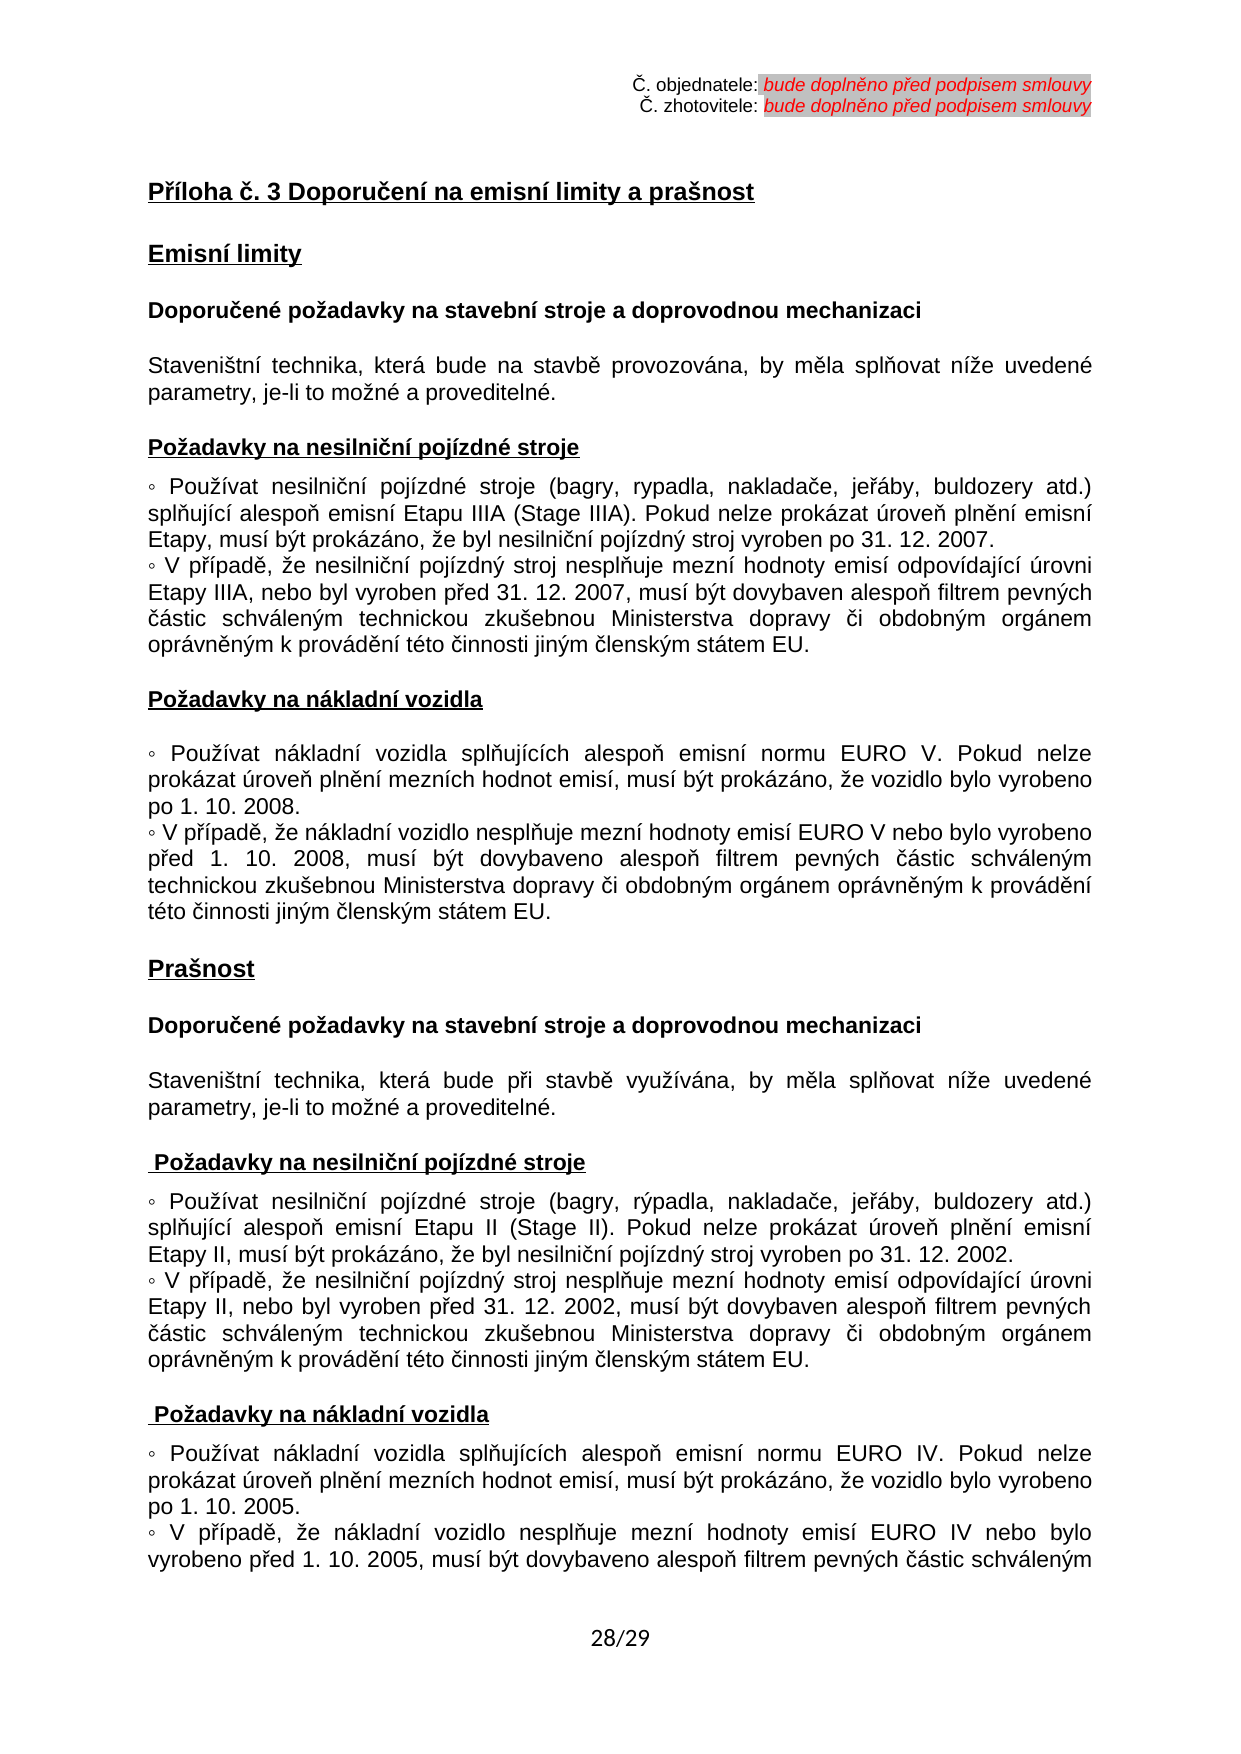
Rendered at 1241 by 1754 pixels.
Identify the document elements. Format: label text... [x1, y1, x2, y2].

text Doporučené požadavky na stavební stroje a doprovodnou mechanizaci [148, 1012, 1093, 1038]
text ◦ Používat nákladní vozidla splňujících alespoň emisní normu EURO V. Pokud nelze prokázat úroveň plnění mezních hodnot emisí, musí být prokázáno, že vozidlo bylo vyrobeno po 1. 10. 2008. [148, 740, 1093, 819]
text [148, 1519, 1093, 1572]
text Požadavky na nákladní vozidla [148, 1401, 1093, 1428]
text Doporučené požadavky na stavební stroje a doprovodnou mechanizaci [148, 297, 1093, 323]
text ◦ Používat nesilniční pojízdné stroje (bagry, rýpadla, nakladače, jeřáby, buldozery atd.) splňující alespoň emisní Etapu II (Stage II). Pokud nelze prokázat úroveň plnění emisní Etapy II, musí být prokázáno, že byl nesilniční pojízdný stroj vyroben po 31. 12. 2002. [148, 1188, 1093, 1267]
text Příloha č. 3 Doporučení na emisní limity a prašnost [148, 177, 1093, 206]
text Staveništní technika, která bude na stavbě provozována, by měla splňovat níže uvedené parametry, je-li to možné a proveditelné. [148, 352, 1093, 405]
text Požadavky na nesilniční pojízdné stroje [148, 1149, 1093, 1175]
text Emisní limity [148, 239, 1093, 268]
text Staveništní technika, která bude při stavbě využívána, by měla splňovat níže uvedené parametry, je-li to možné a proveditelné. [148, 1067, 1093, 1120]
text ◦ Používat nesilniční pojízdné stroje (bagry, rypadla, nakladače, jeřáby, buldozery atd.) splňující alespoň emisní Etapu IIIA (Stage IIIA). Pokud nelze prokázat úroveň plnění emisní Etapy, musí být prokázáno, že byl nesilniční pojízdný stroj vyroben po 31. 12. 2007. [148, 473, 1093, 552]
text ◦ V případě, že nákladní vozidlo nesplňuje mezní hodnoty emisí EURO V nebo bylo vyrobeno před 1. 10. 2008, musí být dovybaveno alespoň filtrem pevných částic schváleným technickou zkušebnou Ministerstva dopravy či obdobným orgánem oprávněným k provádění této činnosti jiným členským státem EU. [148, 819, 1093, 924]
text Požadavky na nákladní vozidla [148, 686, 1093, 712]
text Požadavky na nesilniční pojízdné stroje [148, 434, 1093, 461]
text ◦ Používat nákladní vozidla splňujících alespoň emisní normu EURO IV. Pokud nelze prokázat úroveň plnění mezních hodnot emisí, musí být prokázáno, že vozidlo bylo vyrobeno po 1. 10. 2005. [148, 1440, 1093, 1519]
text ◦ V případě, že nesilniční pojízdný stroj nesplňuje mezní hodnoty emisí odpovídající úrovni Etapy II, nebo byl vyroben před 31. 12. 2002, musí být dovybaven alespoň filtrem pevných částic schváleným technickou zkušebnou Ministerstva dopravy či obdobným orgánem oprávněným k provádění této činnosti jiným členským státem EU. [148, 1267, 1093, 1372]
text ◦ V případě, že nesilniční pojízdný stroj nesplňuje mezní hodnoty emisí odpovídající úrovni Etapy IIIA, nebo byl vyroben před 31. 12. 2007, musí být dovybaven alespoň filtrem pevných částic schváleným technickou zkušebnou Ministerstva dopravy či obdobným orgánem oprávněným k provádění této činnosti jiným členským státem EU. [148, 552, 1093, 658]
text Prašnost [148, 954, 1093, 982]
